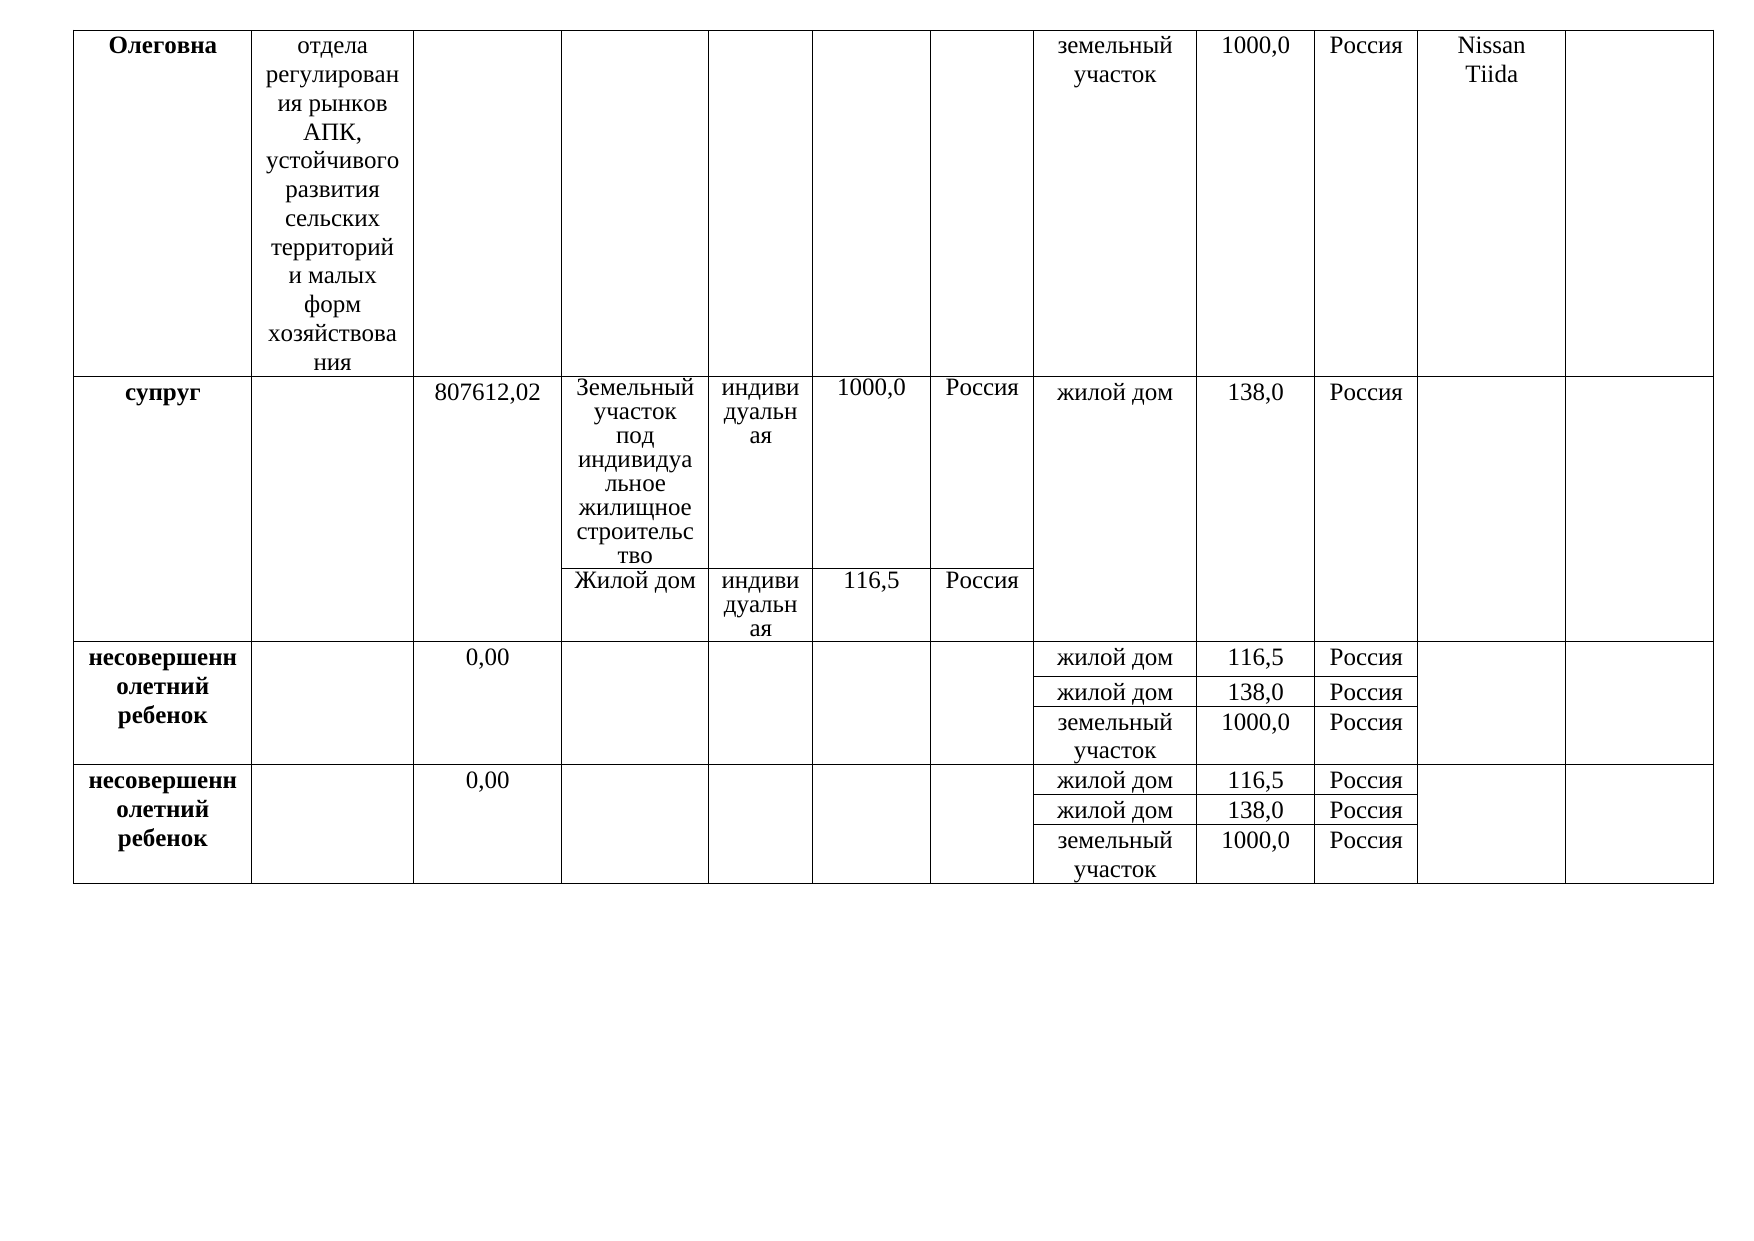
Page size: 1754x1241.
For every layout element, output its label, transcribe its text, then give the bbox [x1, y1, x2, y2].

table_cell 1000,0 [1197, 825, 1314, 883]
table_cell земельный участок [1034, 31, 1196, 376]
table_cell [1566, 642, 1713, 764]
table_cell [1566, 377, 1713, 641]
table_cell 1000,0 [813, 377, 930, 568]
table_cell [709, 765, 812, 883]
table_cell 116,5 [1197, 642, 1314, 676]
table_cell несовершеннолетний ребенок [74, 765, 251, 883]
table_cell индивидуальная [709, 377, 812, 568]
table_cell 0,00 [414, 765, 561, 883]
table_cell земельный участок [1034, 825, 1196, 883]
table_cell Россия [1315, 765, 1417, 794]
table_cell [931, 765, 1033, 883]
table_cell 1000,0 [1197, 707, 1314, 764]
table_cell Россия [931, 377, 1033, 568]
table_cell 138,0 [1197, 795, 1314, 824]
table_cell супруг [74, 377, 251, 641]
table_cell Россия [931, 569, 1033, 641]
table_cell 807612,02 [414, 377, 561, 641]
table_cell [252, 765, 413, 883]
table_cell жилой дом [1034, 377, 1196, 641]
table_cell 116,5 [1197, 765, 1314, 794]
table_cell 138,0 [1197, 377, 1314, 641]
table_cell земельный участок [1034, 707, 1196, 764]
table_cell 1000,0 [1197, 31, 1314, 376]
table_cell Россия [1315, 31, 1417, 376]
table_cell Россия [1315, 825, 1417, 883]
table_cell 138,0 [1197, 677, 1314, 706]
table_cell 116,5 [813, 569, 930, 641]
table_cell [562, 642, 708, 764]
table_cell [813, 642, 930, 764]
table_cell [1418, 377, 1565, 641]
table_cell [931, 642, 1033, 764]
table_cell Россия [1315, 707, 1417, 764]
table_cell [709, 642, 812, 764]
table_cell жилой дом [1034, 642, 1196, 676]
table_cell [252, 642, 413, 764]
table_cell [813, 765, 930, 883]
table_cell [1566, 765, 1713, 883]
table_cell [1418, 765, 1565, 883]
table_cell Россия [1315, 677, 1417, 706]
table_cell Россия [1315, 377, 1417, 641]
table_cell жилой дом [1034, 677, 1196, 706]
table_cell [1418, 642, 1565, 764]
table_cell 0,00 [414, 642, 561, 764]
table_cell Россия [1315, 795, 1417, 824]
table_cell несовершеннолетний ребенок [74, 642, 251, 764]
table_cell Жилой дом [562, 569, 708, 641]
table_cell [562, 765, 708, 883]
table_cell жилой дом [1034, 795, 1196, 824]
table_cell [252, 377, 413, 641]
table_cell жилой дом [1034, 765, 1196, 794]
table_cell Россия [1315, 642, 1417, 676]
